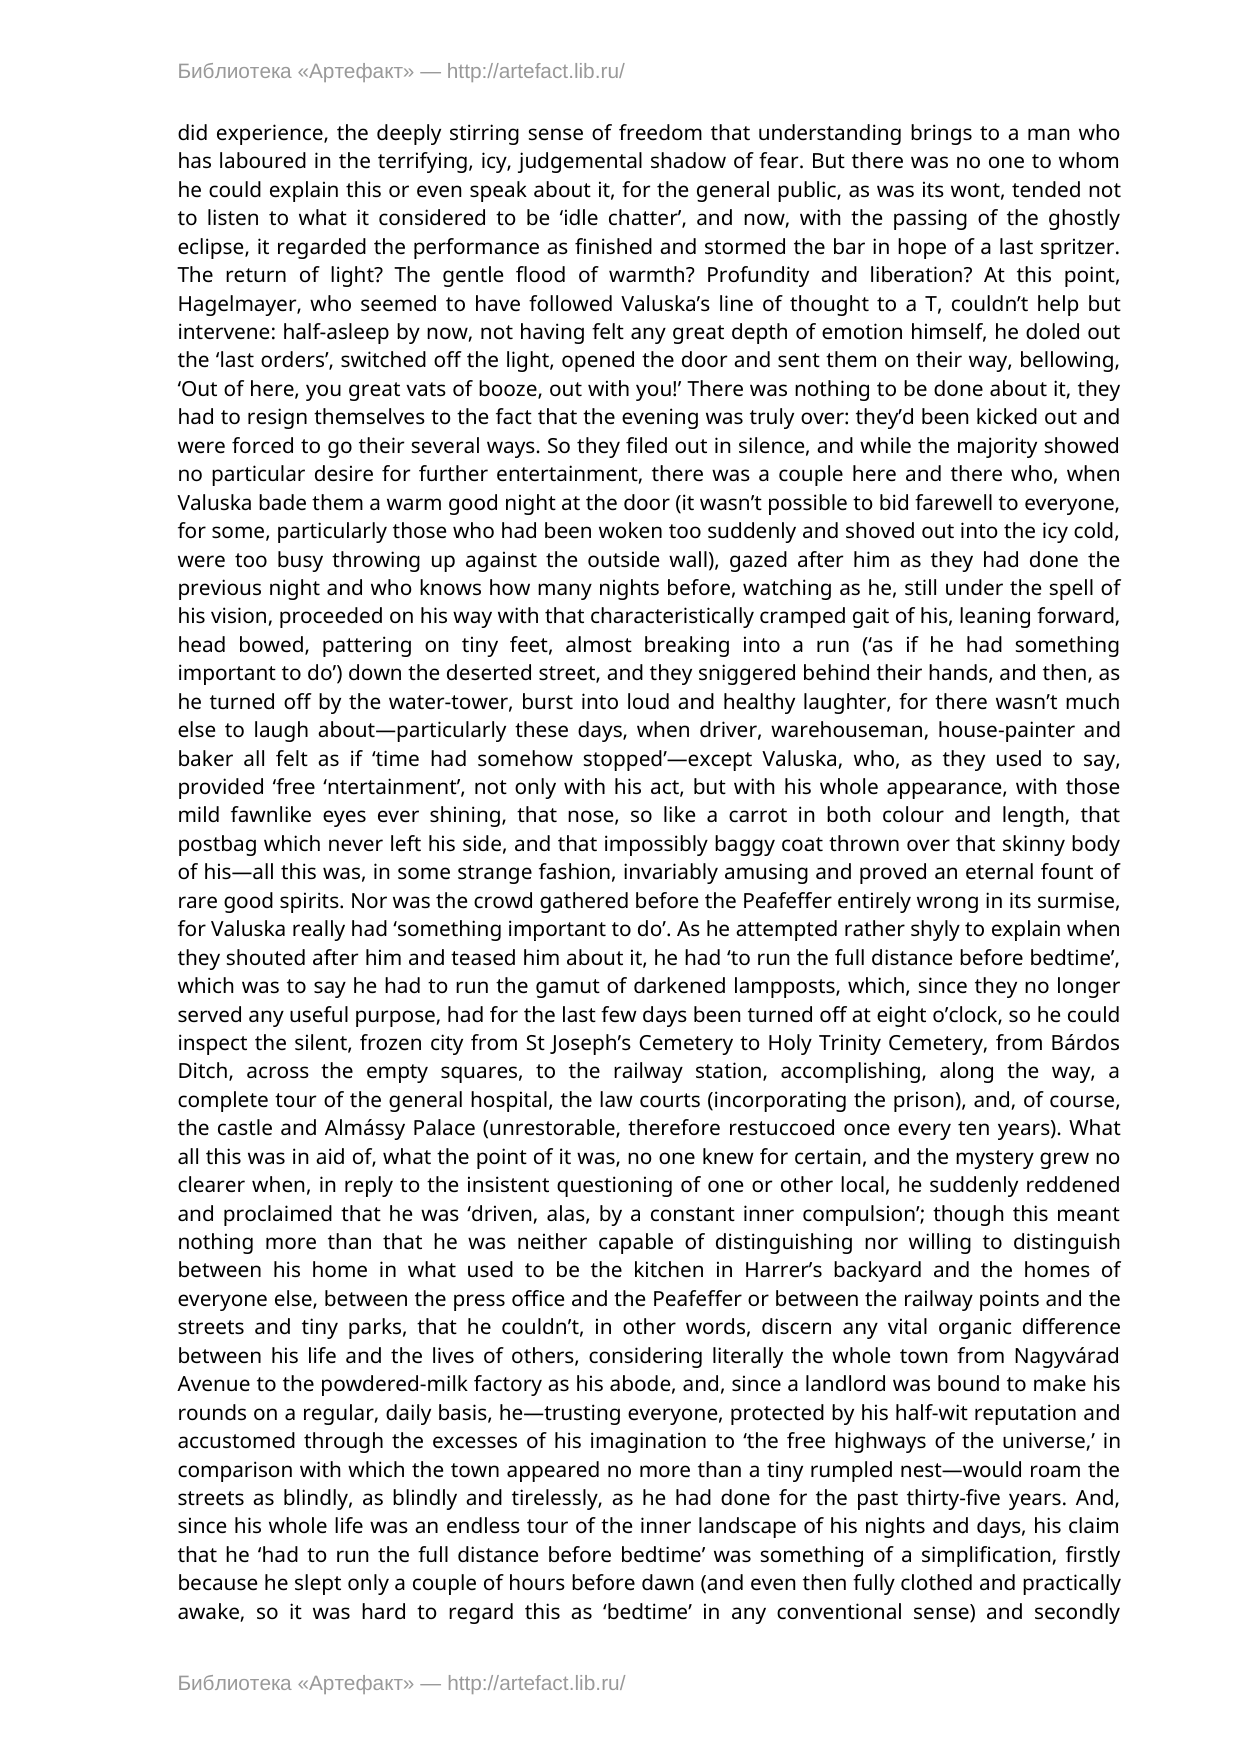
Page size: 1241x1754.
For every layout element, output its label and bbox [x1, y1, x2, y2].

text [177, 118, 1122, 1625]
